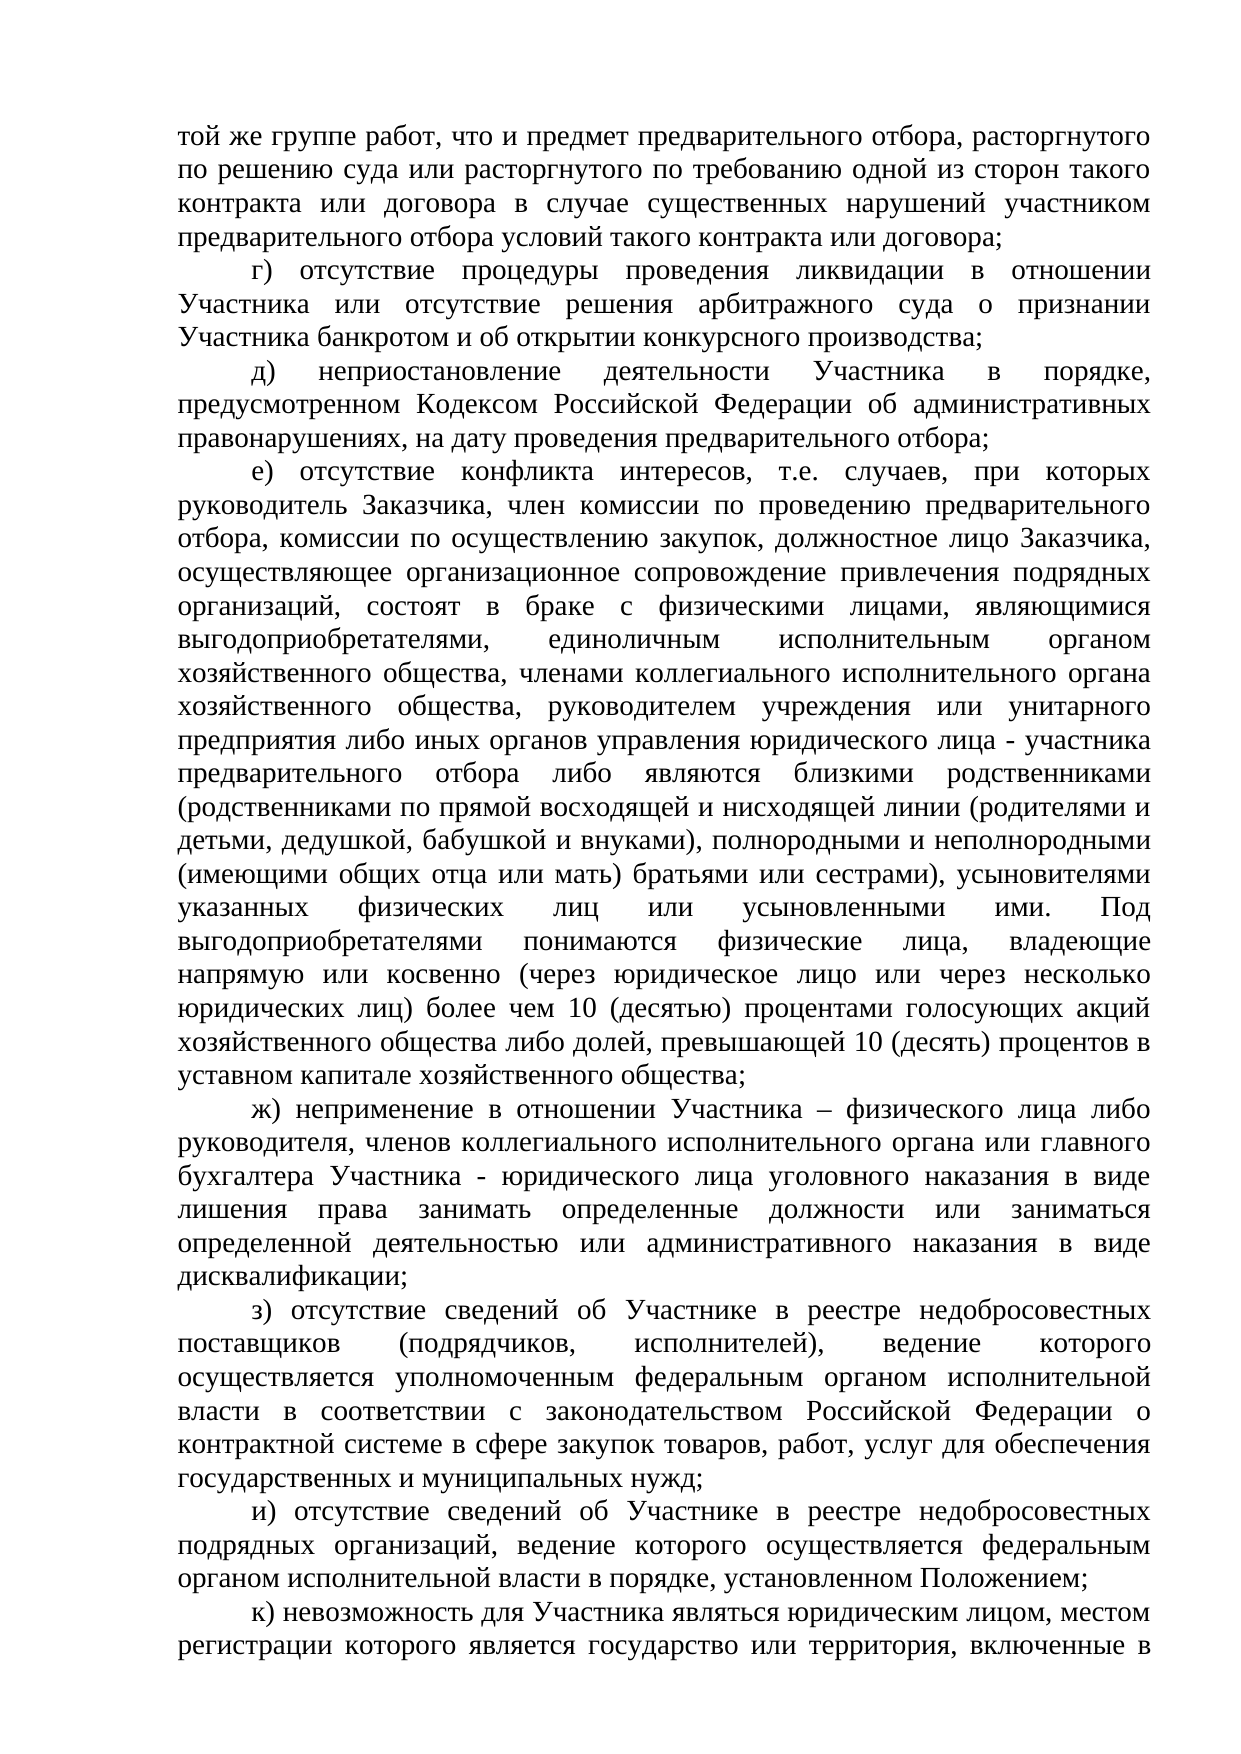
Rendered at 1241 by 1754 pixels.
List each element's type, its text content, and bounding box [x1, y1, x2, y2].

text е) отсутствие конфликта интересов, т.е. случаев, при которых руководитель Заказчика, член комиссии по проведению предварительного отбора, комиссии по осуществлению закупок, должностное лицо Заказчика, осуществляющее организационное сопровождение привлечения подрядных организаций, состоят в браке с физическими лицами, являющимися выгодоприобретателями, единоличным исполнительным органом хозяйственного общества, членами коллегиального исполнительного органа хозяйственного общества, руководителем учреждения или унитарного предприятия либо иных органов управления юридического лица - участника предварительного отбора либо являются близкими родственниками (родственниками по прямой восходящей и нисходящей линии (родителями и детьми, дедушкой, бабушкой и внуками), полнородными и неполнородными (имеющими общих отца или мать) братьями или сестрами), усыновителями указанных физических лиц или усыновленными ими. Под выгодоприобретателями понимаются физические лица, владеющие напрямую или косвенно (через юридическое лицо или через несколько юридических лиц) более чем 10 (десятью) процентами голосующих акций хозяйственного общества либо долей, превышающей 10 (десять) процентов в уставном капитале хозяйственного общества; [177, 453, 1152, 1091]
text и) отсутствие сведений об Участнике в реестре недобросовестных подрядных организаций, ведение которого осуществляется федеральным органом исполнительной власти в порядке, установленном Положением; [177, 1493, 1152, 1594]
text з) отсутствие сведений об Участнике в реестре недобросовестных поставщиков (подрядчиков, исполнителей), ведение которого осуществляется уполномоченным федеральным органом исполнительной власти в соответствии с законодательством Российской Федерации о контрактной системе в сфере закупок товаров, работ, услуг для обеспечения государственных и муниципальных нужд; [177, 1292, 1152, 1493]
text г) отсутствие процедуры проведения ликвидации в отношении Участника или отсутствие решения арбитражного суда о признании Участника банкротом и об открытии конкурсного производства; [177, 252, 1152, 353]
text д) неприостановление деятельности Участника в порядке, предусмотренном Кодексом Российской Федерации об административных правонарушениях, на дату проведения предварительного отбора; [177, 353, 1152, 453]
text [177, 1594, 1152, 1661]
text ж) неприменение в отношении Участника – физического лица либо руководителя, членов коллегиального исполнительного органа или главного бухгалтера Участника - юридического лица уголовного наказания в виде лишения права занимать определенные должности или заниматься определенной деятельностью или административного наказания в виде дисквалификации; [177, 1091, 1152, 1292]
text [177, 118, 1152, 252]
